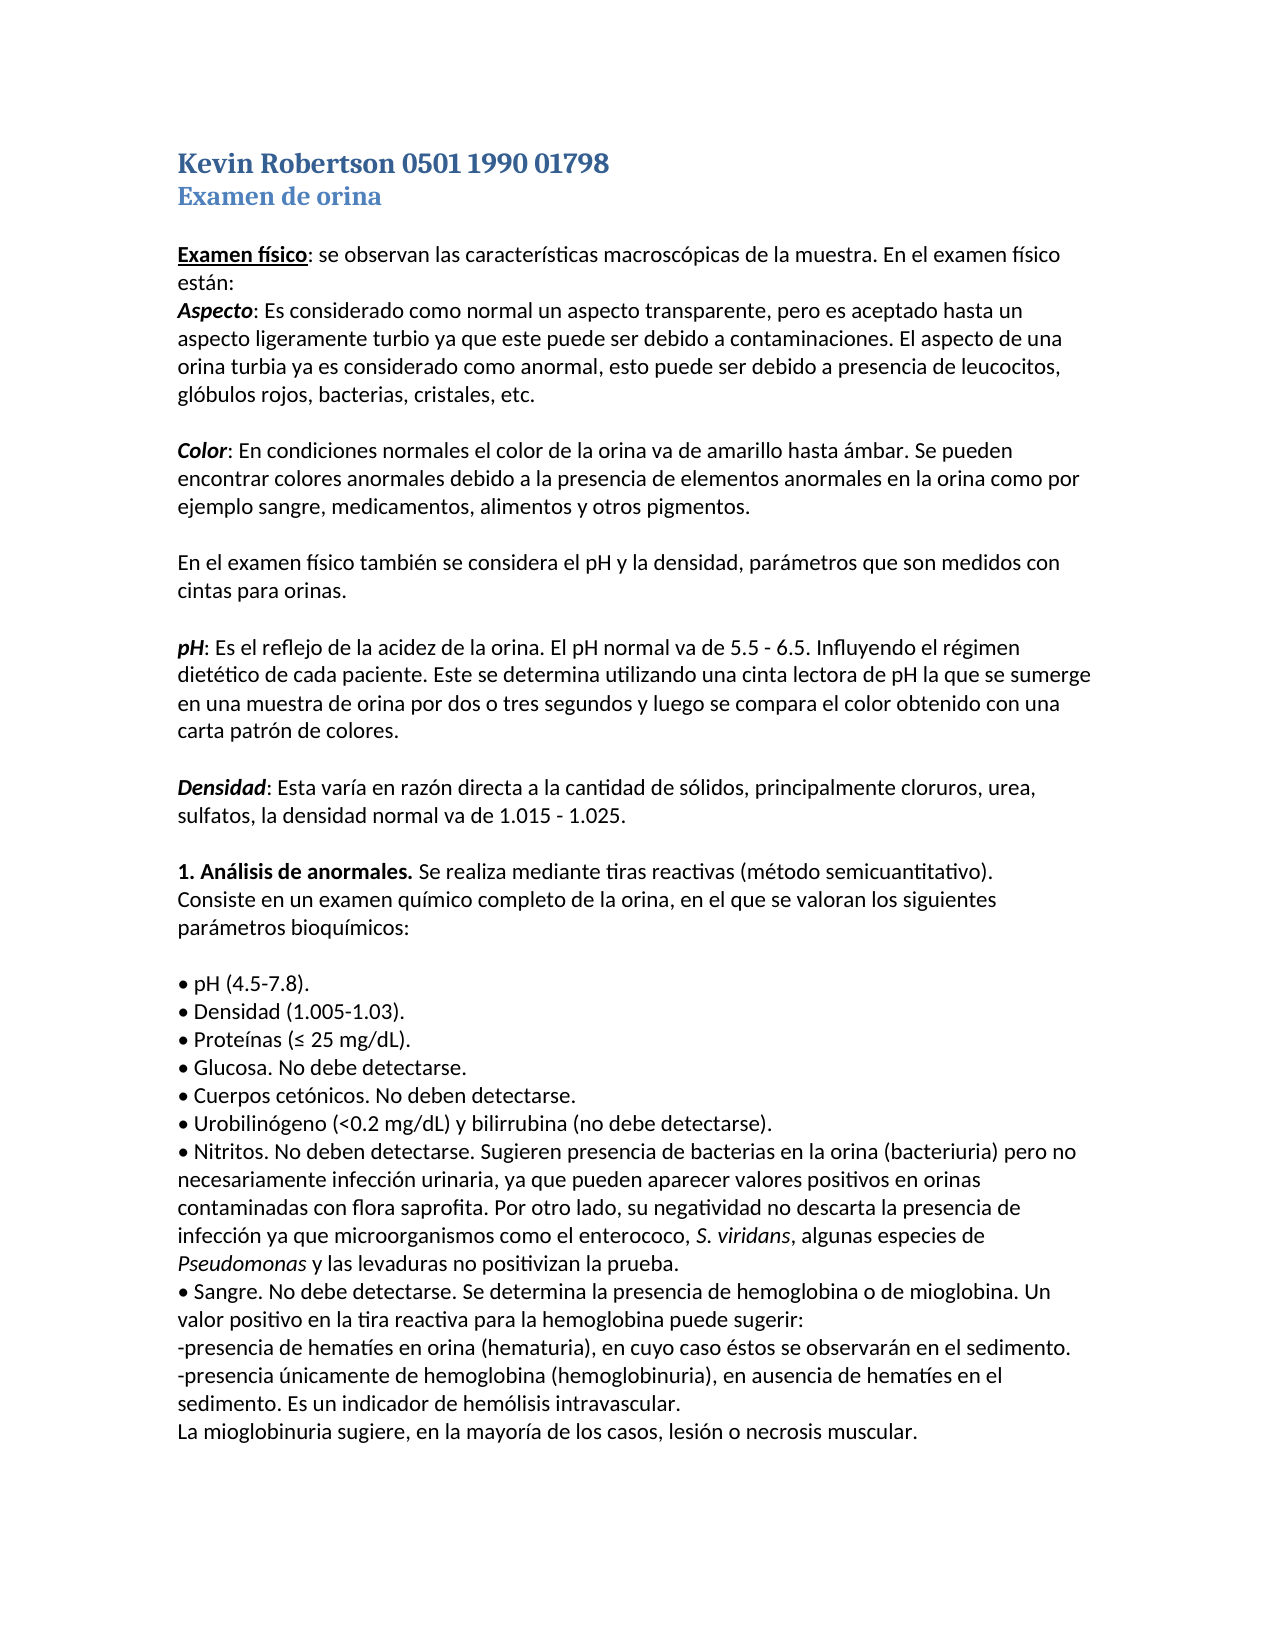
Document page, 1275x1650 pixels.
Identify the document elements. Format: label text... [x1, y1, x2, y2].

text • pH (4.5-7.8). • Densidad (1.005-1.03). • Proteínas (≤ 25 mg/dL). • Glucosa. No debe detectarse. • Cuerpos cetónicos. No deben detectarse. • Urobilinógeno (<0.2 mg/dL) y bilirrubina (no debe detectarse). • Nitritos. No deben detectarse. Sugieren presencia de bacterias en la orina (bacteriuria) pero no necesariamente infección urinaria, ya que pueden aparecer valores positivos en orinas contaminadas con flora saprofita. Por otro lado, su negatividad no descarta la presencia de infección ya que microorganismos como el enterococo, S. viridans, algunas especies de Pseudomonas y las levaduras no positivizan la prueba. • Sangre. No debe detectarse. Se determina la presencia de hemoglobina o de mioglobina. Un valor positivo en la tira reactiva para la hemoglobina puede sugerir: -presencia de hematíes en orina (hematuria), en cuyo caso éstos se observarán en el sedimento. -presencia únicamente de hemoglobina (hemoglobinuria), en ausencia de hematíes en el sedimento. Es un indicador de hemólisis intravascular. La mioglobinuria sugiere, en la mayoría de los casos, lesión o necrosis muscular. [177, 969, 1098, 1473]
text pH: Es el reflejo de la acidez de la orina. El pH normal va de 5.5 - 6.5. Influyendo el régimen dietético de cada paciente. Este se determina utilizando una cinta lectora de pH la que se sumerge en una muestra de orina por dos o tres segundos y luego se compara el color obtenido con una carta patrón de colores. [177, 633, 1098, 773]
subtitle Examen de orina [177, 181, 1098, 212]
subtitle Kevin Robertson 0501 1990 01798 [177, 148, 1098, 181]
text Color: En condiciones normales el color de la orina va de amarillo hasta ámbar. Se pueden encontrar colores anormales debido a la presencia de elementos anormales en la orina como por ejemplo sangre, medicamentos, alimentos y otros pigmentos. [177, 436, 1098, 521]
text Examen físico: se observan las características macroscópicas de la muestra. En el examen físico están: Aspecto: Es considerado como normal un aspecto transparente, pero es aceptado hasta un aspecto ligeramente turbio ya que este puede ser debido a contaminaciones. El aspecto de una orina turbia ya es considerado como anormal, esto puede ser debido a presencia de leucocitos, glóbulos rojos, bacterias, cristales, etc. [177, 240, 1098, 436]
text Densidad: Esta varía en razón directa a la cantidad de sólidos, principalmente cloruros, urea, sulfatos, la densidad normal va de 1.015 - 1.025. 1. Análisis de anormales. Se realiza mediante tiras reactivas (método semicuantitativo). Consiste en un examen químico completo de la orina, en el que se valoran los siguientes parámetros bioquímicos: [177, 773, 1098, 969]
text En el examen físico también se considera el pH y la densidad, parámetros que son medidos con cintas para orinas. [177, 548, 1098, 604]
